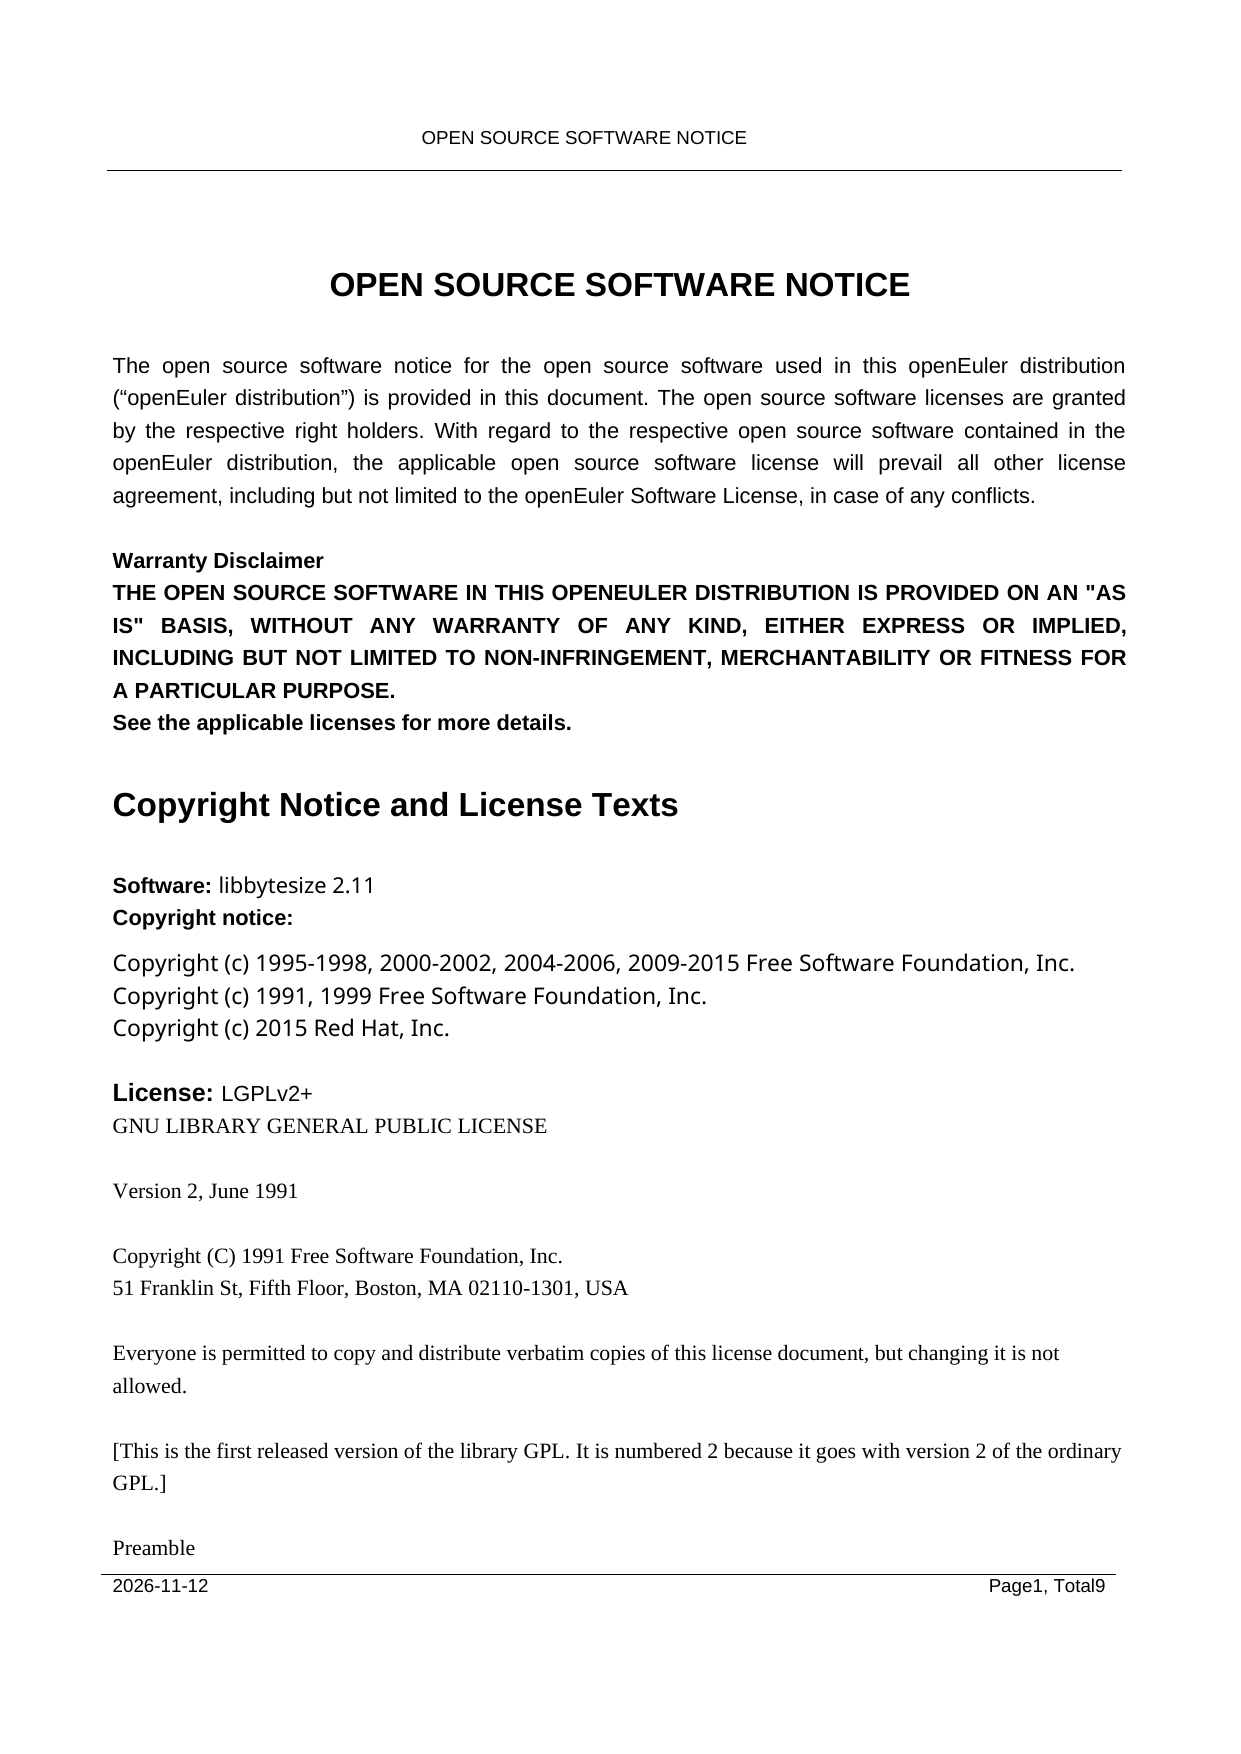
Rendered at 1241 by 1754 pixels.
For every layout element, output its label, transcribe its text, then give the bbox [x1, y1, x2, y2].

text Copyright Notice and License Texts [112, 771, 1128, 836]
text Copyright (c) 1995-1998, 2000-2002, 2004-2006, 2009-2015 Free Software Foundation, Inc. Copyright (c) 1991, 1999 Free Software Foundation, Inc. Copyright (c) 2015 Red Hat, Inc. [112, 947, 1128, 1077]
text THE OPEN SOURCE SOFTWARE IN THIS OPENEULER DISTRIBUTION IS PROVIDED ON AN "AS IS" BASIS, WITHOUT ANY WARRANTY OF ANY KIND, EITHER EXPRESS OR IMPLIED, INCLUDING BUT NOT LIMITED TO NON-INFRINGEMENT, MERCHANTABILITY OR FITNESS FOR A PARTICULAR PURPOSE. See the applicable licenses for more details. [112, 576, 1128, 739]
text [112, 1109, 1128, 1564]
text Warranty Disclaimer [112, 544, 1128, 576]
text Copyright notice: [112, 901, 1128, 934]
title Software: libbytesize 2.11 [112, 869, 1128, 901]
text The open source software notice for the open source software used in this openEuler distribution (“openEuler distribution”) is provided in this document. The open source software licenses are granted by the respective right holders. With regard to the respective open source software contained in the openEuler distribution, the applicable open source software license will prevail all other license agreement, including but not limited to the openEuler Software License, in case of any conflicts. [112, 349, 1128, 511]
text OPEN SOURCE SOFTWARE NOTICE [112, 251, 1128, 316]
text License: LGPLv2+ [112, 1077, 1128, 1109]
